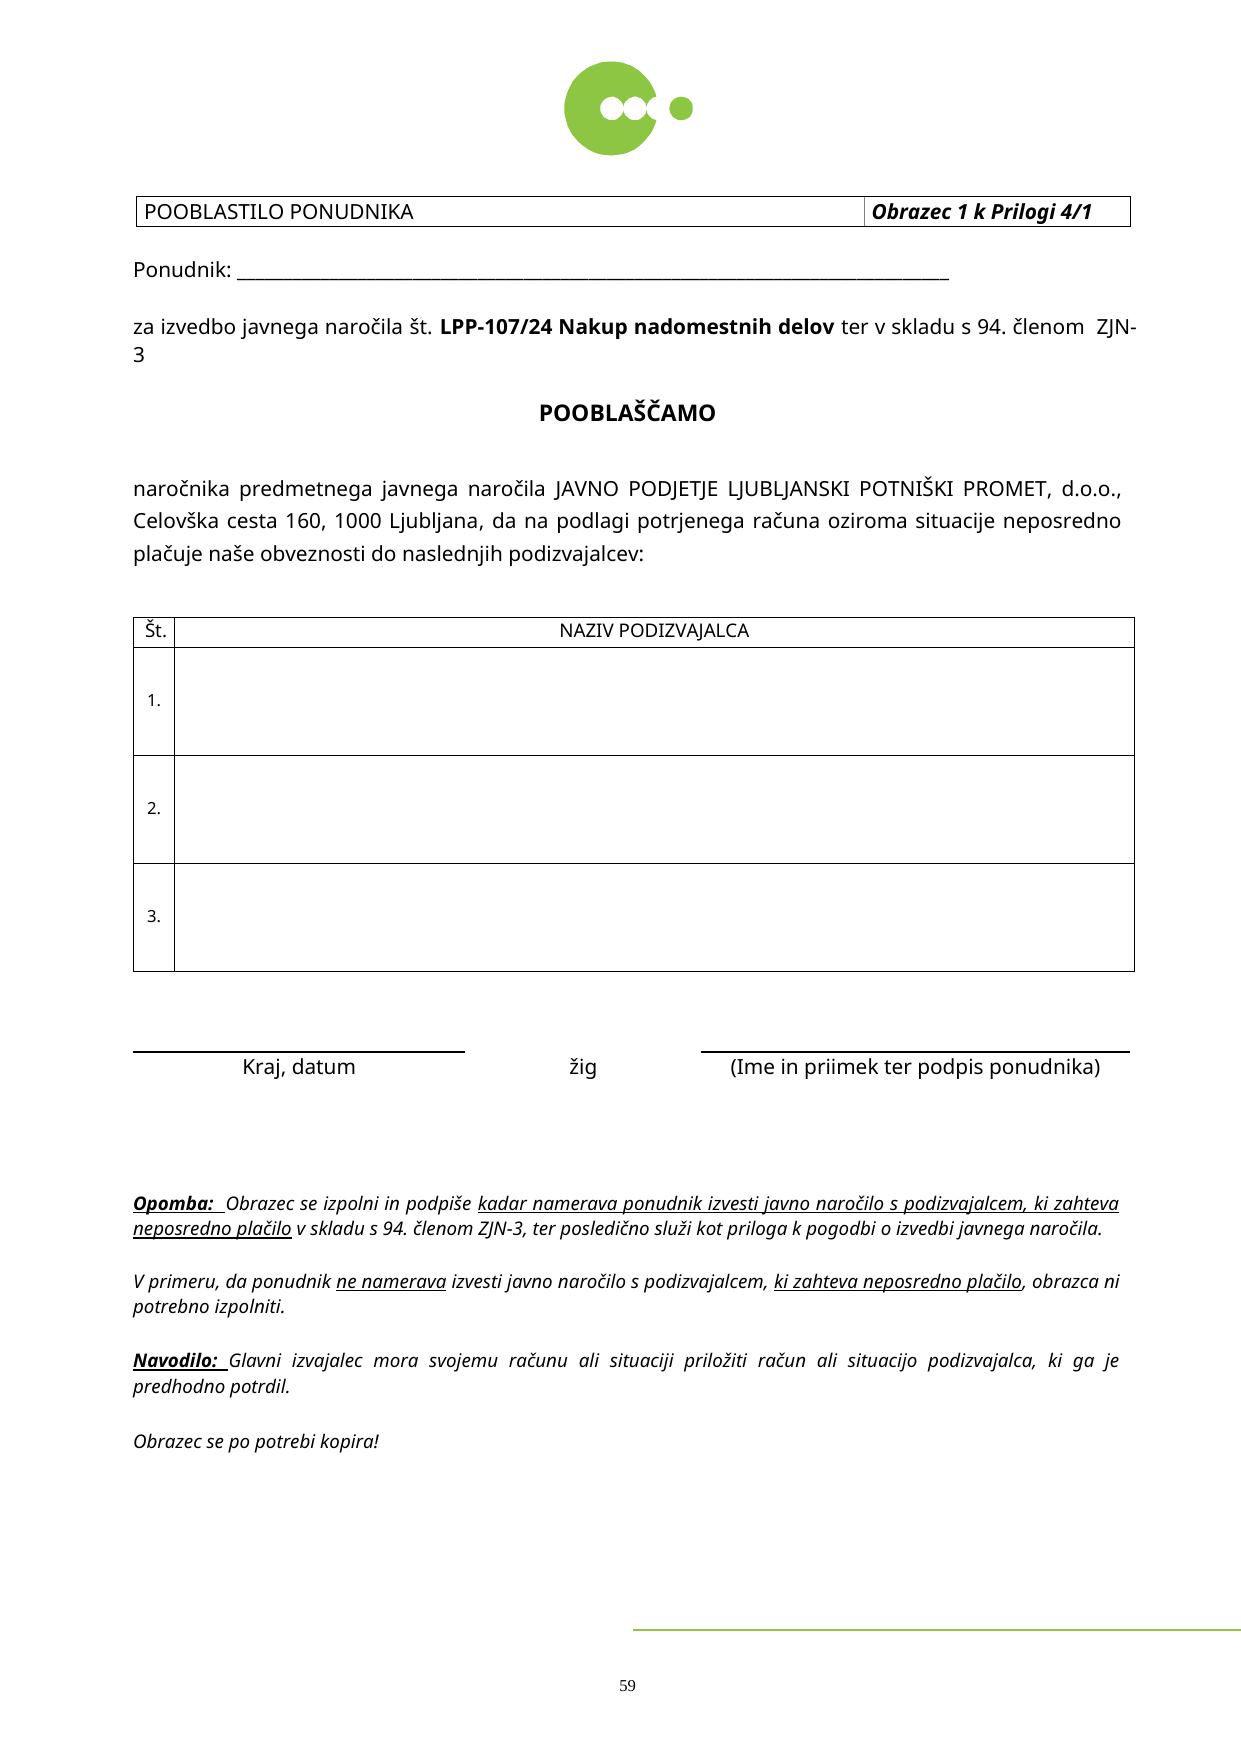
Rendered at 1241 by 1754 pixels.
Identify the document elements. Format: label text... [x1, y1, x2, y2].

table_header POOBLASTILO PONUDNIKA [137, 197, 864, 226]
table_header žig [465, 1051, 701, 1081]
table_header Št. [134, 618, 174, 647]
table_header (Ime in priimek ter podpis ponudnika) [701, 1053, 1129, 1081]
text Opomba: Obrazec se izpolni in podpiše kadar namerava ponudnik izvesti javno naročilo s podizvajalcem, ki zahteva neposredno plačilo v skladu s 94. členom ZJN-3, ter posledično služi kot priloga k pogodbi o izvedbi javnega naročila. [133, 1190, 1122, 1241]
text za izvedbo javnega naročila št. LPP-107/24 Nakup nadomestnih delov ter v skladu s 94. členom ZJN-3 [133, 312, 1137, 369]
table_cell 3. [134, 864, 174, 971]
table_cell 1. [134, 648, 174, 755]
table_cell [175, 756, 1134, 863]
text Ponudnik: _____________________________________________________________________________ [133, 255, 1122, 284]
table_cell 2. [134, 756, 174, 863]
text V primeru, da ponudnik ne namerava izvesti javno naročilo s podizvajalcem, ki zahteva neposredno plačilo, obrazca ni potrebno izpolniti. [133, 1268, 1122, 1319]
table_header Kraj, datum [133, 1053, 465, 1081]
table_header Obrazec 1 k Prilogi 4/1 [865, 197, 1130, 226]
text POOBLAŠČAMO [133, 397, 1122, 429]
table_cell [175, 864, 1134, 971]
table_cell [175, 648, 1134, 755]
table_header NAZIV PODIZVAJALCA [175, 618, 1134, 647]
text Obrazec se po potrebi kopira! [133, 1428, 1122, 1454]
text Navodilo: Glavni izvajalec mora svojemu računu ali situaciji priložiti račun ali situacijo podizvajalca, ki ga je predhodno potrdil. [133, 1348, 1122, 1399]
text naročnika predmetnega javnega naročila JAVNO PODJETJE LJUBLJANSKI POTNIŠKI PROMET, d.o.o., Celovška cesta 160, 1000 Ljubljana, da na podlagi potrjenega računa oziroma situacije neposredno plačuje naše obveznosti do naslednjih podizvajalcev: [133, 474, 1122, 567]
